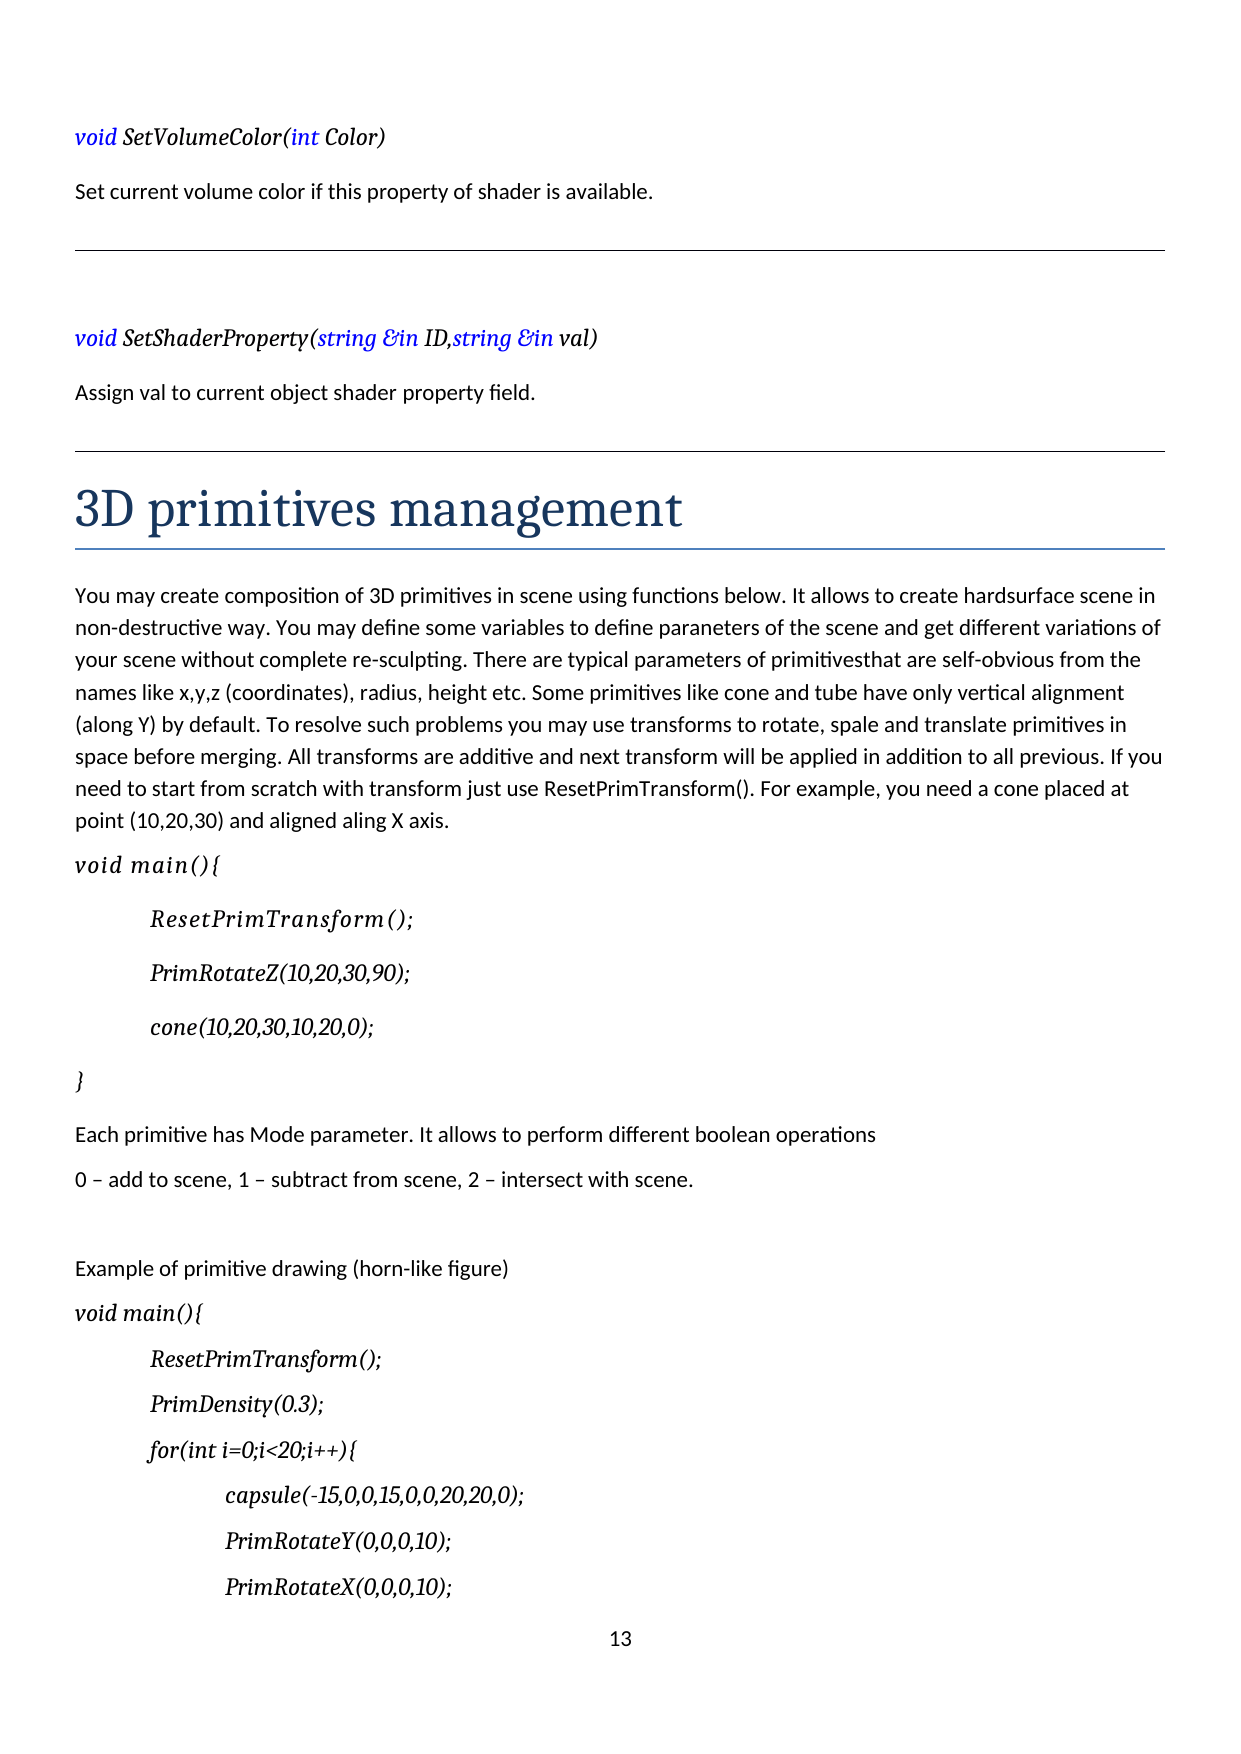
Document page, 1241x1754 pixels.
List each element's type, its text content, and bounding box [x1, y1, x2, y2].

text Example of primitive drawing (horn-like figure) [75, 1254, 1165, 1283]
text for(int i=0;i<20;i++){ [75, 1436, 1165, 1464]
text void SetVolumeColor(int Color) [75, 123, 1165, 152]
text PrimRotateX(0,0,0,10); [75, 1572, 1165, 1601]
text Assign val to current object shader property field. [75, 378, 1165, 406]
text void main(){ [75, 851, 1165, 880]
text void main(){ [75, 1299, 1165, 1328]
text PrimDensity(0.3); [75, 1390, 1165, 1419]
text 0 – add to scene, 1 – subtract from scene, 2 – intersect with scene. [75, 1165, 1165, 1193]
text PrimRotateZ(10,20,30,90); [75, 959, 1165, 988]
text ResetPrimTransform(); [75, 1345, 1165, 1373]
text void SetShaderProperty(string &in ID,string &in val) [75, 324, 1165, 353]
title 3D primitives management [75, 477, 1165, 548]
text Each primitive has Mode parameter. It allows to perform different boolean operations [75, 1121, 1165, 1148]
text capsule(-15,0,0,15,0,0,20,20,0); [75, 1481, 1165, 1510]
text ResetPrimTransform(); [75, 905, 1165, 934]
text Set current volume color if this property of shader is available. [75, 177, 1165, 205]
text You may create composition of 3D primitives in scene using functions below. It allows to create hardsurface scene in non-destructive way. You may define some variables to define paraneters of the scene and get different variations of your scene without complete re-sculpting. There are typical parameters of primitivesthat are self-obvious from the names like x,y,z (coordinates), radius, height etc. Some primitives like cone and tube have only vertical alignment (along Y) by default. To resolve such problems you may use transforms to rotate, spale and translate primitives in space before merging. All transforms are additive and next transform will be applied in addition to all previous. If you need to start from scratch with transform just use ResetPrimTransform(). For example, you need a cone placed at point (10,20,30) and aligned aling X axis. [75, 581, 1165, 834]
text cone(10,20,30,10,20,0); [75, 1013, 1165, 1042]
text } [75, 1067, 1165, 1095]
text PrimRotateY(0,0,0,10); [75, 1527, 1165, 1556]
